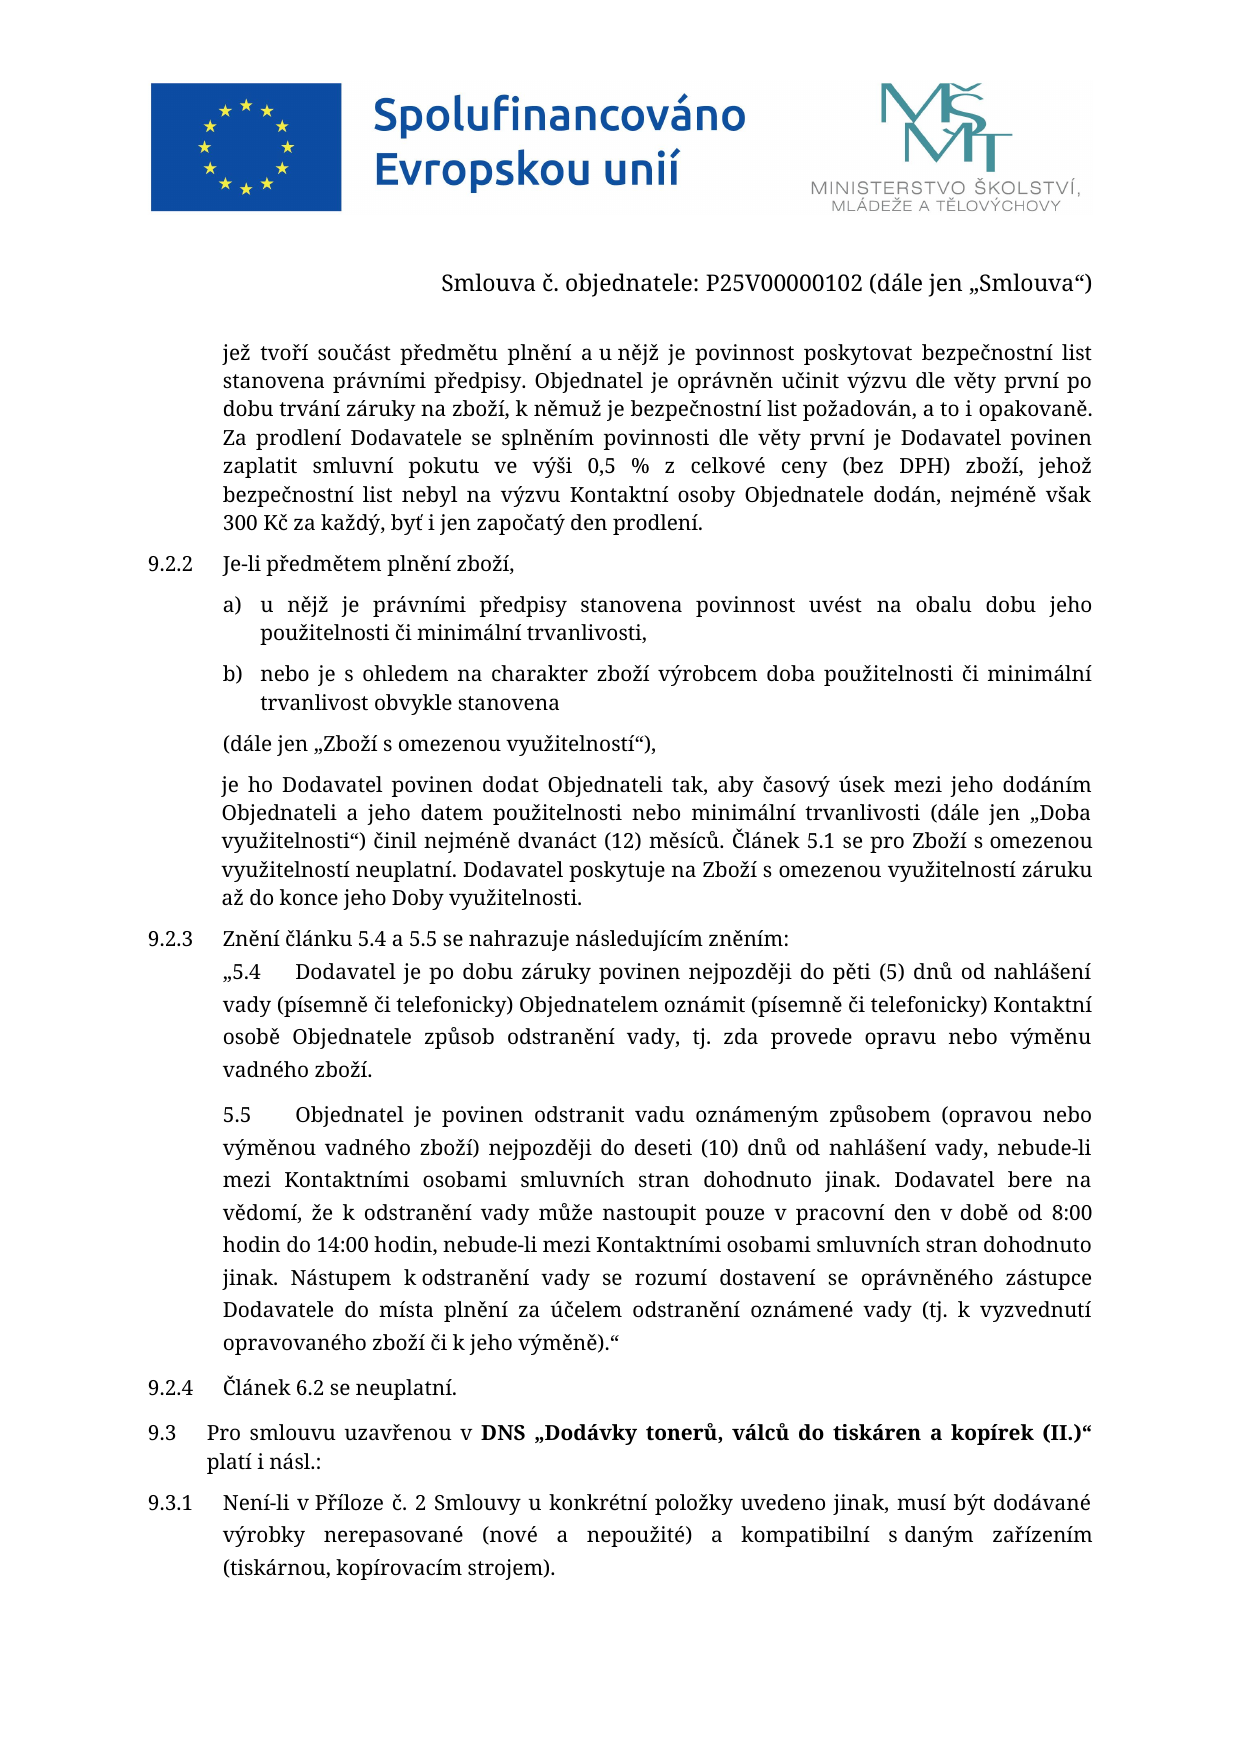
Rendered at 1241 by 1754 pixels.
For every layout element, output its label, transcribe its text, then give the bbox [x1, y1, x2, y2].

list Článek 6.2 se neuplatní. [148, 1373, 1093, 1402]
list „5.4 Dodavatel je po dobu záruky povinen nejpozději do pěti (5) dnů od nahlášení vady (písemně či telefonicky) Objednatelem oznámit (písemně či telefonicky) Kontaktní osobě Objednatele způsob odstranění vady, tj. zda provede opravu nebo výměnu vadného zboží. [223, 957, 1093, 1083]
list Pro smlouvu uzavřenou v DNS „Dodávky tonerů, válců do tiskáren a kopírek (II.)“ platí i násl.: [148, 1418, 1093, 1475]
list nebo je s ohledem na charakter zboží výrobcem doba použitelnosti či minimální trvanlivost obvykle stanovena [223, 659, 1093, 716]
text je ho Dodavatel povinen dodat Objednateli tak, aby časový úsek mezi jeho dodáním Objednateli a jeho datem použitelnosti nebo minimální trvanlivosti (dále jen „Doba využitelnosti“) činil nejméně dvanáct (12) měsíců. Článek 5.1 se pro Zboží s omezenou využitelností neuplatní. Dodavatel poskytuje na Zboží s omezenou využitelností záruku až do konce jeho Doby využitelnosti. [221, 770, 1093, 912]
list Znění článku 5.4 a 5.5 se nahrazuje následujícím zněním: [148, 924, 1093, 953]
list Není-li v Příloze č. 2 Smlouvy u konkrétní položky uvedeno jinak, musí být dodávané výrobky nerepasované (nové a nepoužité) a kompatibilní s daným zařízením (tiskárnou, kopírovacím strojem). [148, 1488, 1093, 1581]
list 5.5 Objednatel je povinen odstranit vadu oznámeným způsobem (opravou nebo výměnou vadného zboží) nejpozději do deseti (10) dnů od nahlášení vady, nebude-li mezi Kontaktními osobami smluvních stran dohodnuto jinak. Dodavatel bere na vědomí, že k odstranění vady může nastoupit pouze v pracovní den v době od 8:00 hodin do 14:00 hodin, nebude-li mezi Kontaktními osobami smluvních stran dohodnuto jinak. Nástupem k odstranění vady se rozumí dostavení se oprávněného zástupce Dodavatele do místa plnění za účelem odstranění oznámené vady (tj. k vyzvednutí opravovaného zboží či k jeho výměně).“ [223, 1100, 1093, 1357]
list Je-li předmětem plnění zboží, [148, 549, 1093, 578]
list u nějž je právními předpisy stanovena povinnost uvést na obalu dobu jeho použitelnosti či minimální trvanlivosti, [223, 590, 1093, 647]
text (dále jen „Zboží s omezenou využitelností“), [223, 729, 1093, 757]
picture [147, 80, 1093, 215]
